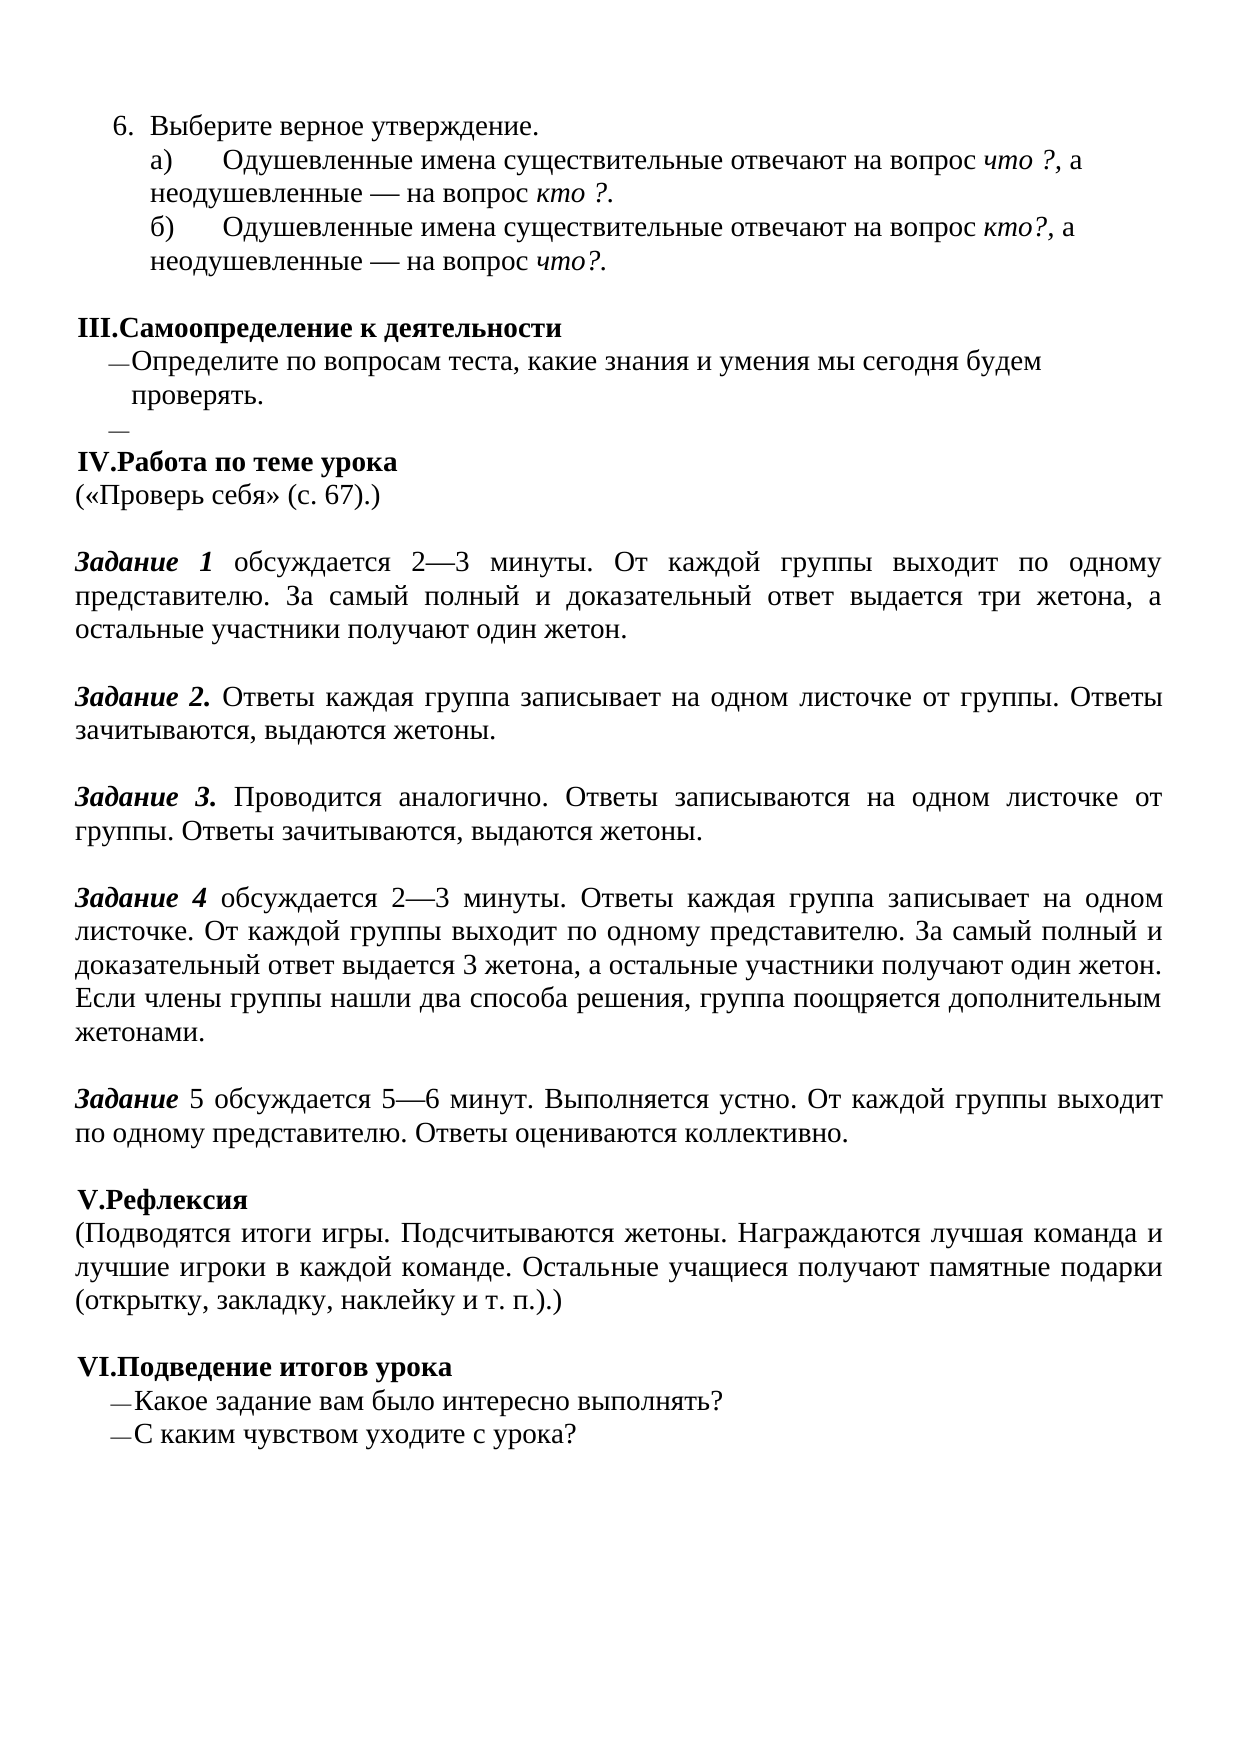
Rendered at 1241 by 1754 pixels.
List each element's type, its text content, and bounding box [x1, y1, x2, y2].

text V.Рефлексия [77, 1182, 1165, 1215]
list Определите по вопросам теста, какие знания и умения мы сегодня будем проверять. [108, 343, 1163, 410]
list а) Одушевленные имена существительные отвечают на вопрос что ?, а неодушевленные — на вопрос кто ?. [150, 142, 1161, 209]
list С каким чувством уходите с урока? [77, 1417, 1165, 1450]
text IV.Работа по теме урока [77, 444, 1165, 477]
text Задание 2. Ответы каждая группа записывает на одном листочке от группы. Ответы зачитываются, выдаются жетоны. [75, 679, 1163, 746]
list б) Одушевленные имена существительные отвечают на вопрос кто?, а неодушевленные — на вопрос что?. [150, 209, 1161, 276]
text Задание 3. Проводится аналогично. Ответы записываются на одном листочке от группы. Ответы зачитываются, выдаются жетоны. [75, 779, 1163, 846]
text Задание 5 обсуждается 5—6 минут. Выполняется устно. От каждой группы выходит по одному представителю. Ответы оцениваются коллективно. [75, 1081, 1163, 1148]
text Задание 4 обсуждается 2—3 минуты. Ответы каждая группа записывает на одном листочке. От каждой группы выходит по одному представителю. За самый полный и доказательный ответ выдается 3 жетона, а остальные участники получают один жетон. Если члены группы нашли два способа решения, группа поощряется дополнительным жетонами. [75, 880, 1163, 1048]
list Какое задание вам было интересно выполнять? [77, 1383, 1165, 1417]
text III.Самоопределение к деятельности [77, 310, 1165, 343]
text («Проверь себя» (с. 67).) [75, 477, 1165, 511]
text (Подводятся итоги игры. Подсчитываются жетоны. Награждаются лучшая команда и лучшие игроки в каждой команде. Остальные учащиеся получают памятные подарки (открытку, закладку, наклейку и т. п.).) [75, 1215, 1163, 1316]
list Выберите верное утверждение. [112, 108, 1165, 142]
text Задание 1 обсуждается 2—3 минуты. От каждой группы выходит по одному представителю. За самый полный и доказательный ответ выдается три жетона, а остальные участники получают один жетон. [75, 544, 1163, 645]
text VI.Подведение итогов урока [77, 1349, 1165, 1383]
